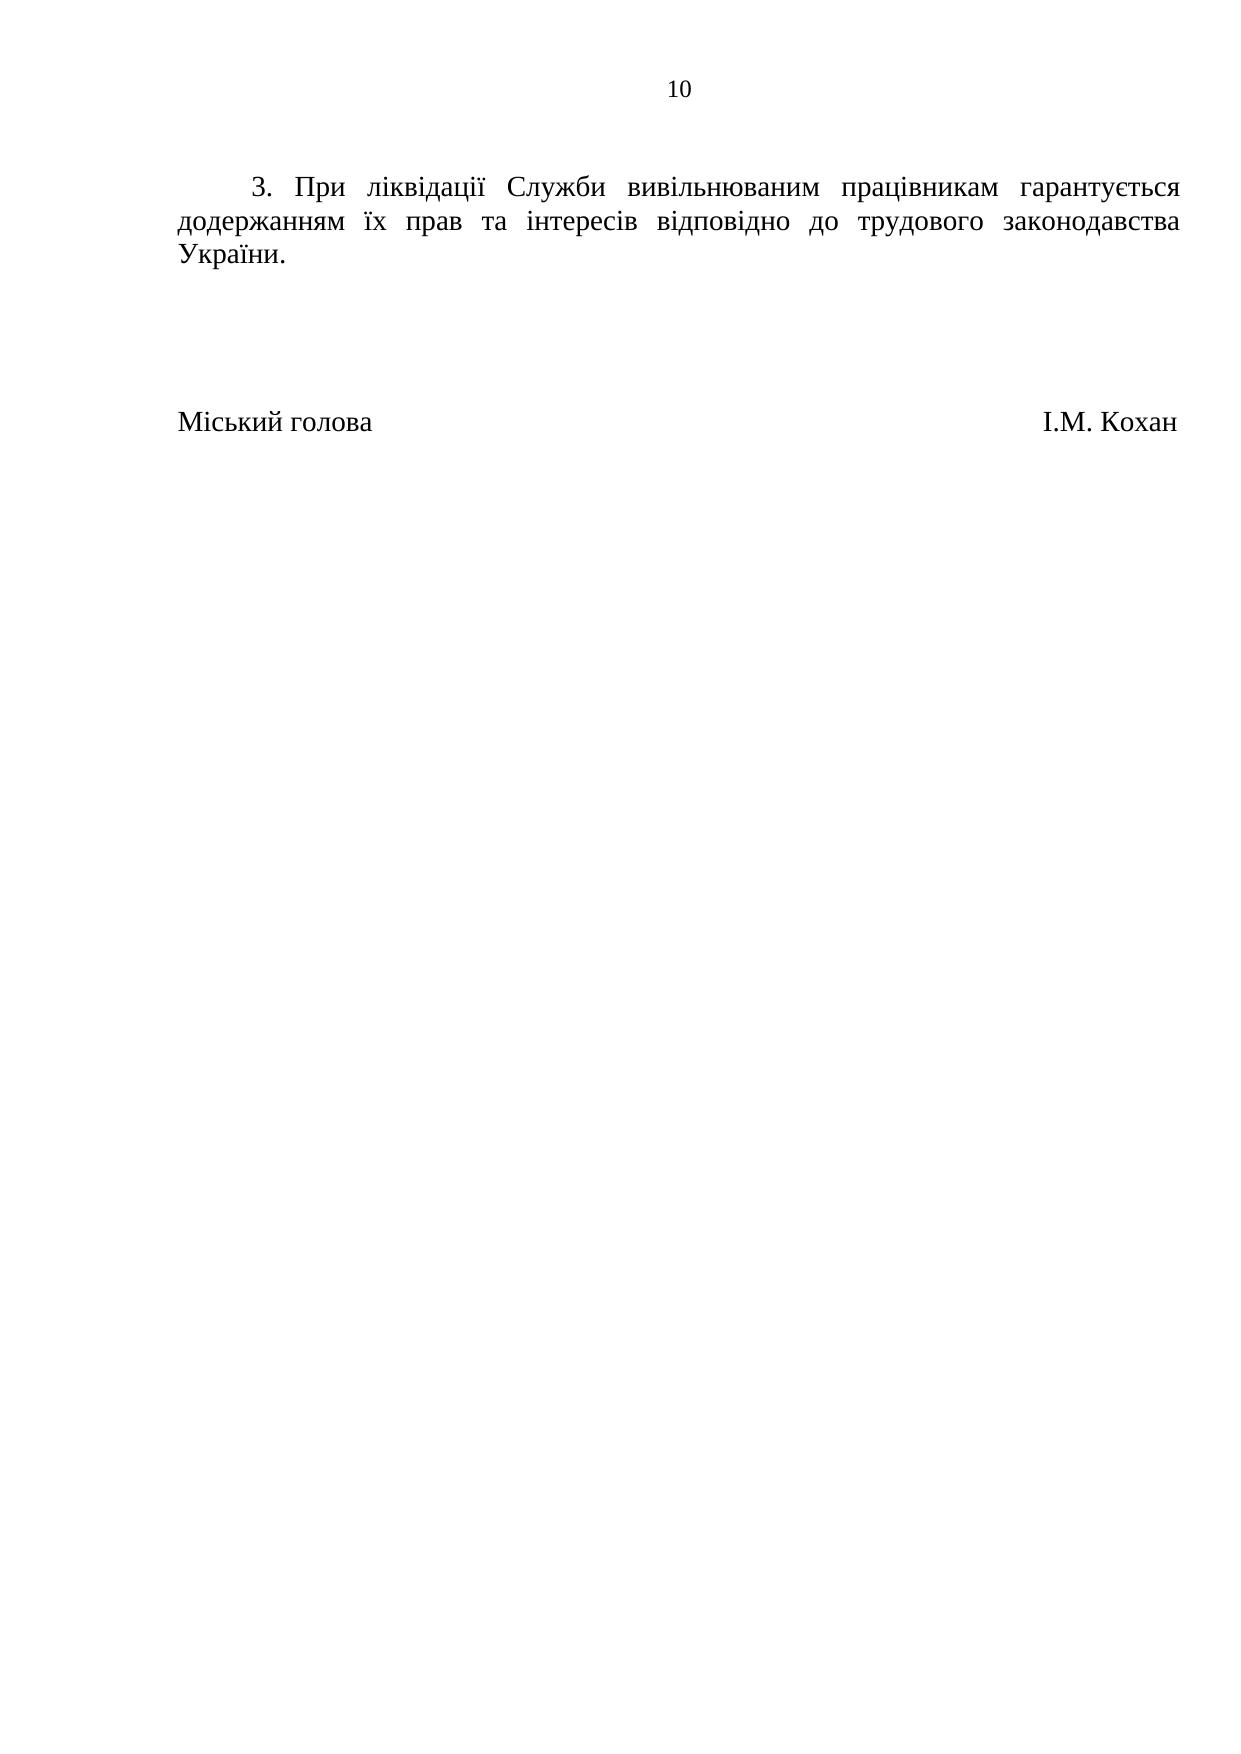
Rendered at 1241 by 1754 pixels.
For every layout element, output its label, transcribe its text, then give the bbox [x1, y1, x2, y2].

text 3. При ліквідації Служби вивільнюваним працівникам гарантується додержанням їх прав та інтересів відповідно до трудового законодавства України. [177, 169, 1181, 270]
text Міський голова І.М. Кохан [177, 404, 1181, 438]
